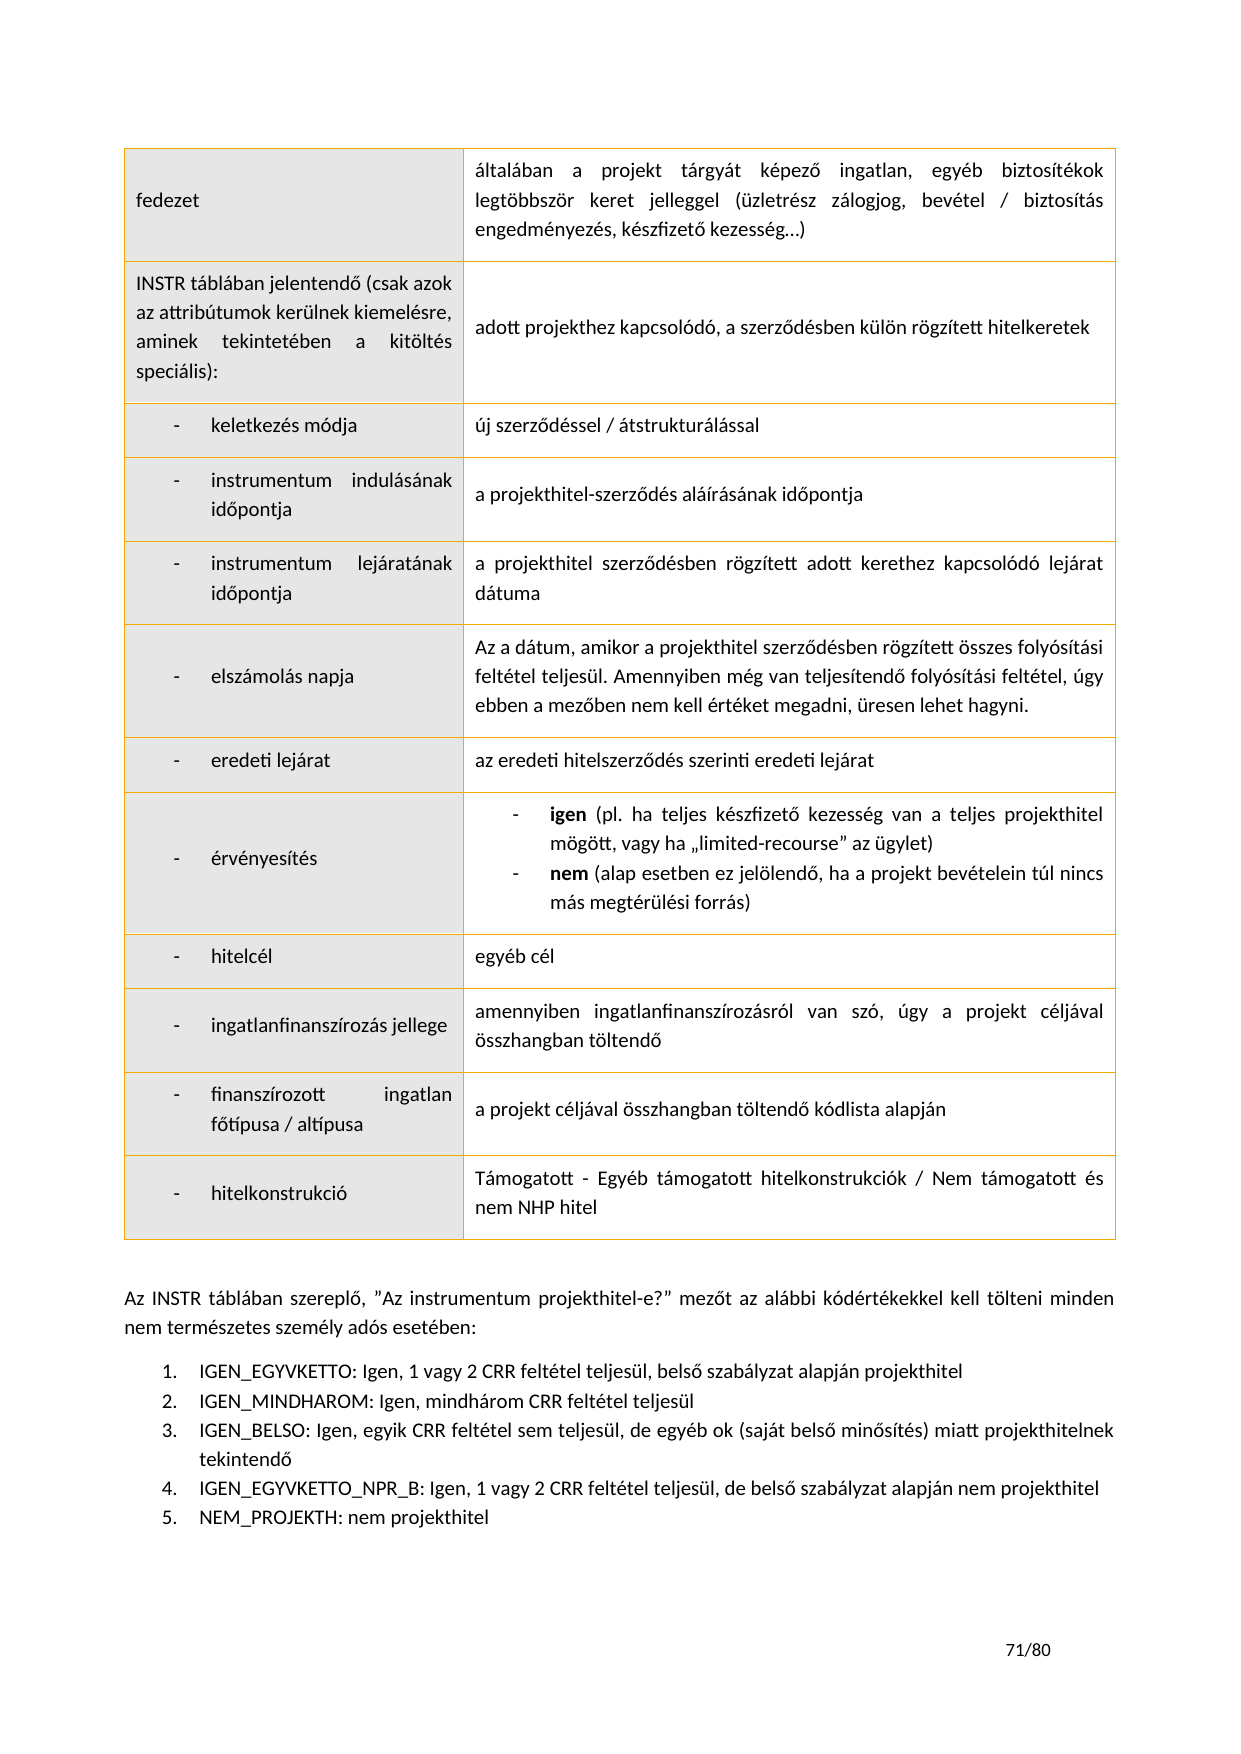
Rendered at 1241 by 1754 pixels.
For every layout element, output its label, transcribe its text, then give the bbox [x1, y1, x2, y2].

table_cell igen (pl. ha teljes készfizető kezesség van a teljes projekthitel mögött, vagy ha „limited-recourse” az ügylet) nem (alap esetben ez jelölendő, ha a projekt bevételein túl nincs más megtérülési forrás) [464, 793, 1115, 933]
table_cell az eredeti hitelszerződés szerinti eredeti lejárat [464, 738, 1115, 792]
table_cell a projekthitel-szerződés aláírásának időpontja [464, 458, 1115, 541]
table_cell hitelcél [125, 935, 463, 988]
table_cell adott projekthez kapcsolódó, a szerződésben külön rögzített hitelkeretek [464, 262, 1115, 402]
table_cell a projekthitel szerződésben rögzített adott kerethez kapcsolódó lejárat dátuma [464, 542, 1115, 624]
table_cell amennyiben ingatlanfinanszírozásról van szó, úgy a projekt céljával összhangban töltendő [464, 989, 1115, 1072]
table_cell Az a dátum, amikor a projekthitel szerződésben rögzített összes folyósítási feltétel teljesül. Amennyiben még van teljesítendő folyósítási feltétel, úgy ebben a mezőben nem kell értéket megadni, üresen lehet hagyni. [464, 625, 1115, 737]
table_cell instrumentum indulásának időpontja [125, 458, 463, 541]
table_cell ingatlanfinanszírozás jellege [125, 989, 463, 1072]
table_cell instrumentum lejáratának időpontja [125, 542, 463, 624]
list IGEN_BELSO: Igen, egyik CRR feltétel sem teljesül, de egyéb ok (saját belső minősítés) miatt projekthitelnek tekintendő [162, 1417, 1116, 1472]
list NEM_PROJEKTH: nem projekthitel [162, 1504, 1116, 1530]
list IGEN_MINDHAROM: Igen, mindhárom CRR feltétel teljesül [162, 1388, 1116, 1413]
table_cell INSTR táblában jelentendő (csak azok az attribútumok kerülnek kiemelésre, aminek tekintetében a kitöltés speciális): [125, 262, 463, 402]
table_cell keletkezés módja [125, 404, 463, 457]
table_cell egyéb cél [464, 935, 1115, 988]
list IGEN_EGYVKETTO: Igen, 1 vagy 2 CRR feltétel teljesül, belső szabályzat alapján projekthitel [162, 1359, 1116, 1384]
table_cell finanszírozott ingatlan főtípusa / altípusa [125, 1073, 463, 1155]
table_cell érvényesítés [125, 793, 463, 933]
table_cell általában a projekt tárgyát képező ingatlan, egyéb biztosítékok legtöbbször keret jelleggel (üzletrész zálogjog, bevétel / biztosítás engedményezés, készfizető kezesség…) [464, 149, 1115, 261]
text Az INSTR táblában szereplő, ”Az instrumentum projekthitel-e?” mezőt az alábbi kódértékekkel kell tölteni minden nem természetes személy adós esetében: [124, 1285, 1116, 1339]
table_cell elszámolás napja [125, 625, 463, 737]
table_cell a projekt céljával összhangban töltendő kódlista alapján [464, 1073, 1115, 1155]
table_cell eredeti lejárat [125, 738, 463, 792]
list IGEN_EGYVKETTO_NPR_B: Igen, 1 vagy 2 CRR feltétel teljesül, de belső szabályzat alapján nem projekthitel [162, 1475, 1116, 1501]
table_cell új szerződéssel / átstrukturálással [464, 404, 1115, 457]
table_cell hitelkonstrukció [125, 1156, 463, 1239]
table_cell fedezet [125, 149, 463, 261]
table_cell Támogatott - Egyéb támogatott hitelkonstrukciók / Nem támogatott és nem NHP hitel [464, 1156, 1115, 1239]
